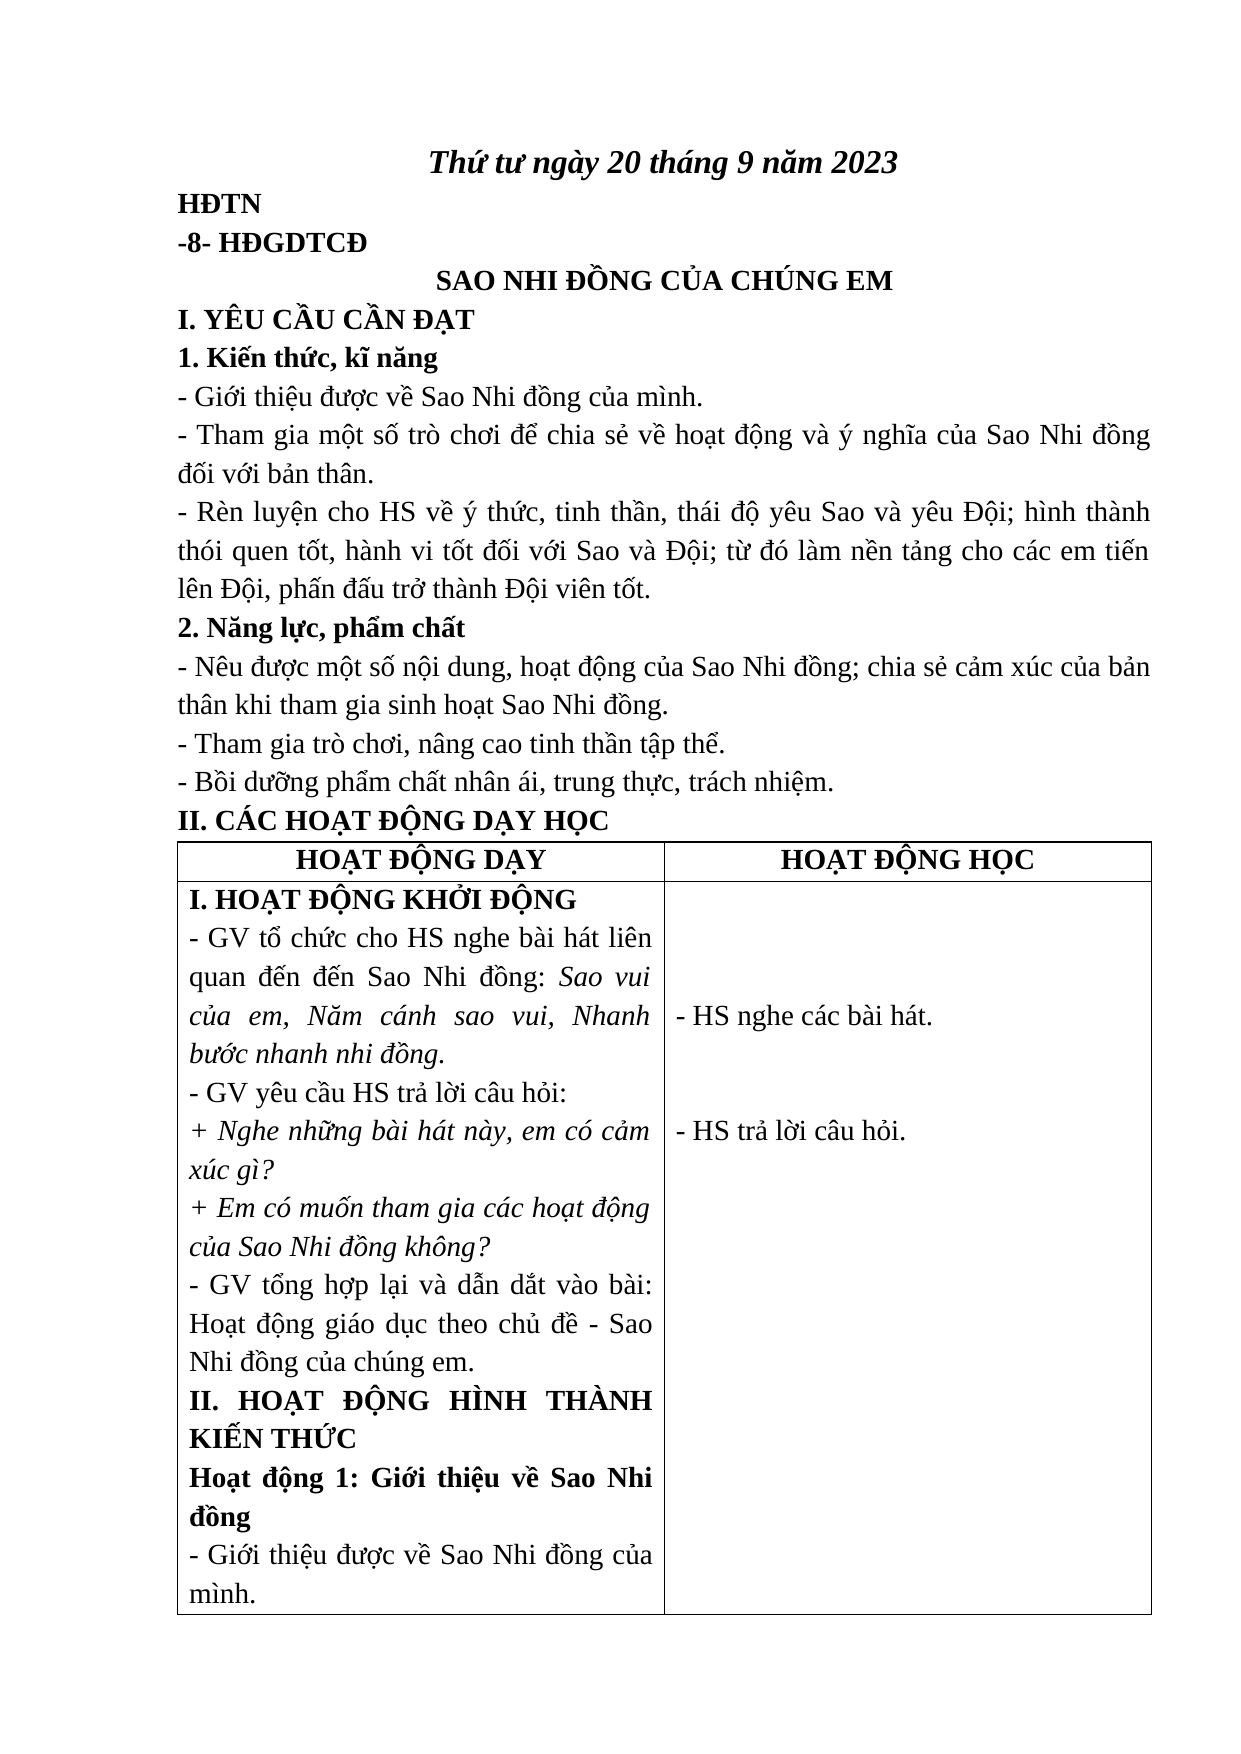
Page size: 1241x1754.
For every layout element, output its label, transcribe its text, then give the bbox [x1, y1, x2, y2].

text - Nêu được một số nội dung, hoạt động của Sao Nhi đồng; chia sẻ cảm xúc của bản thân khi tham gia sinh hoạt Sao Nhi đồng. [177, 649, 1152, 721]
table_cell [665, 882, 1151, 1614]
table_header HOẠT ĐỘNG HỌC [665, 843, 1151, 881]
text - Rèn luyện cho HS về ý thức, tinh thần, thái độ yêu Sao và yêu Đội; hình thành thói quen tốt, hành vi tốt đối với Sao và Đội; từ đó làm nền tảng cho các em tiến lên Đội, phấn đấu trở thành Đội viên tốt. [177, 494, 1152, 605]
text - Giới thiệu được về Sao Nhi đồng của mình. [177, 379, 1152, 412]
text -8- HĐGDTCĐ [177, 225, 1152, 258]
text HĐTN [177, 186, 1152, 220]
text 2. Năng lực, phẩm chất [177, 610, 1152, 644]
text Thứ tư ngày 20 tháng 9 năm 2023 [177, 142, 1152, 180]
text - Bồi dưỡng phẩm chất nhân ái, trung thực, trách nhiệm. [177, 764, 1152, 798]
text II. CÁC HOẠT ĐỘNG DẠY HỌC [177, 803, 1152, 836]
text 1. Kiến thức, kĩ năng [177, 340, 1152, 374]
subtitle SAO NHI ĐỒNG CỦA CHÚNG EM [177, 263, 1152, 297]
text - Tham gia trò chơi, nâng cao tinh thần tập thể. [177, 726, 1152, 759]
table_header HOẠT ĐỘNG DẠY [178, 843, 664, 881]
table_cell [178, 882, 664, 1614]
text - Tham gia một số trò chơi để chia sẻ về hoạt động và ý nghĩa của Sao Nhi đồng đối với bản thân. [177, 417, 1152, 489]
text I. YÊU CẦU CẦN ĐẠT [177, 302, 1152, 335]
